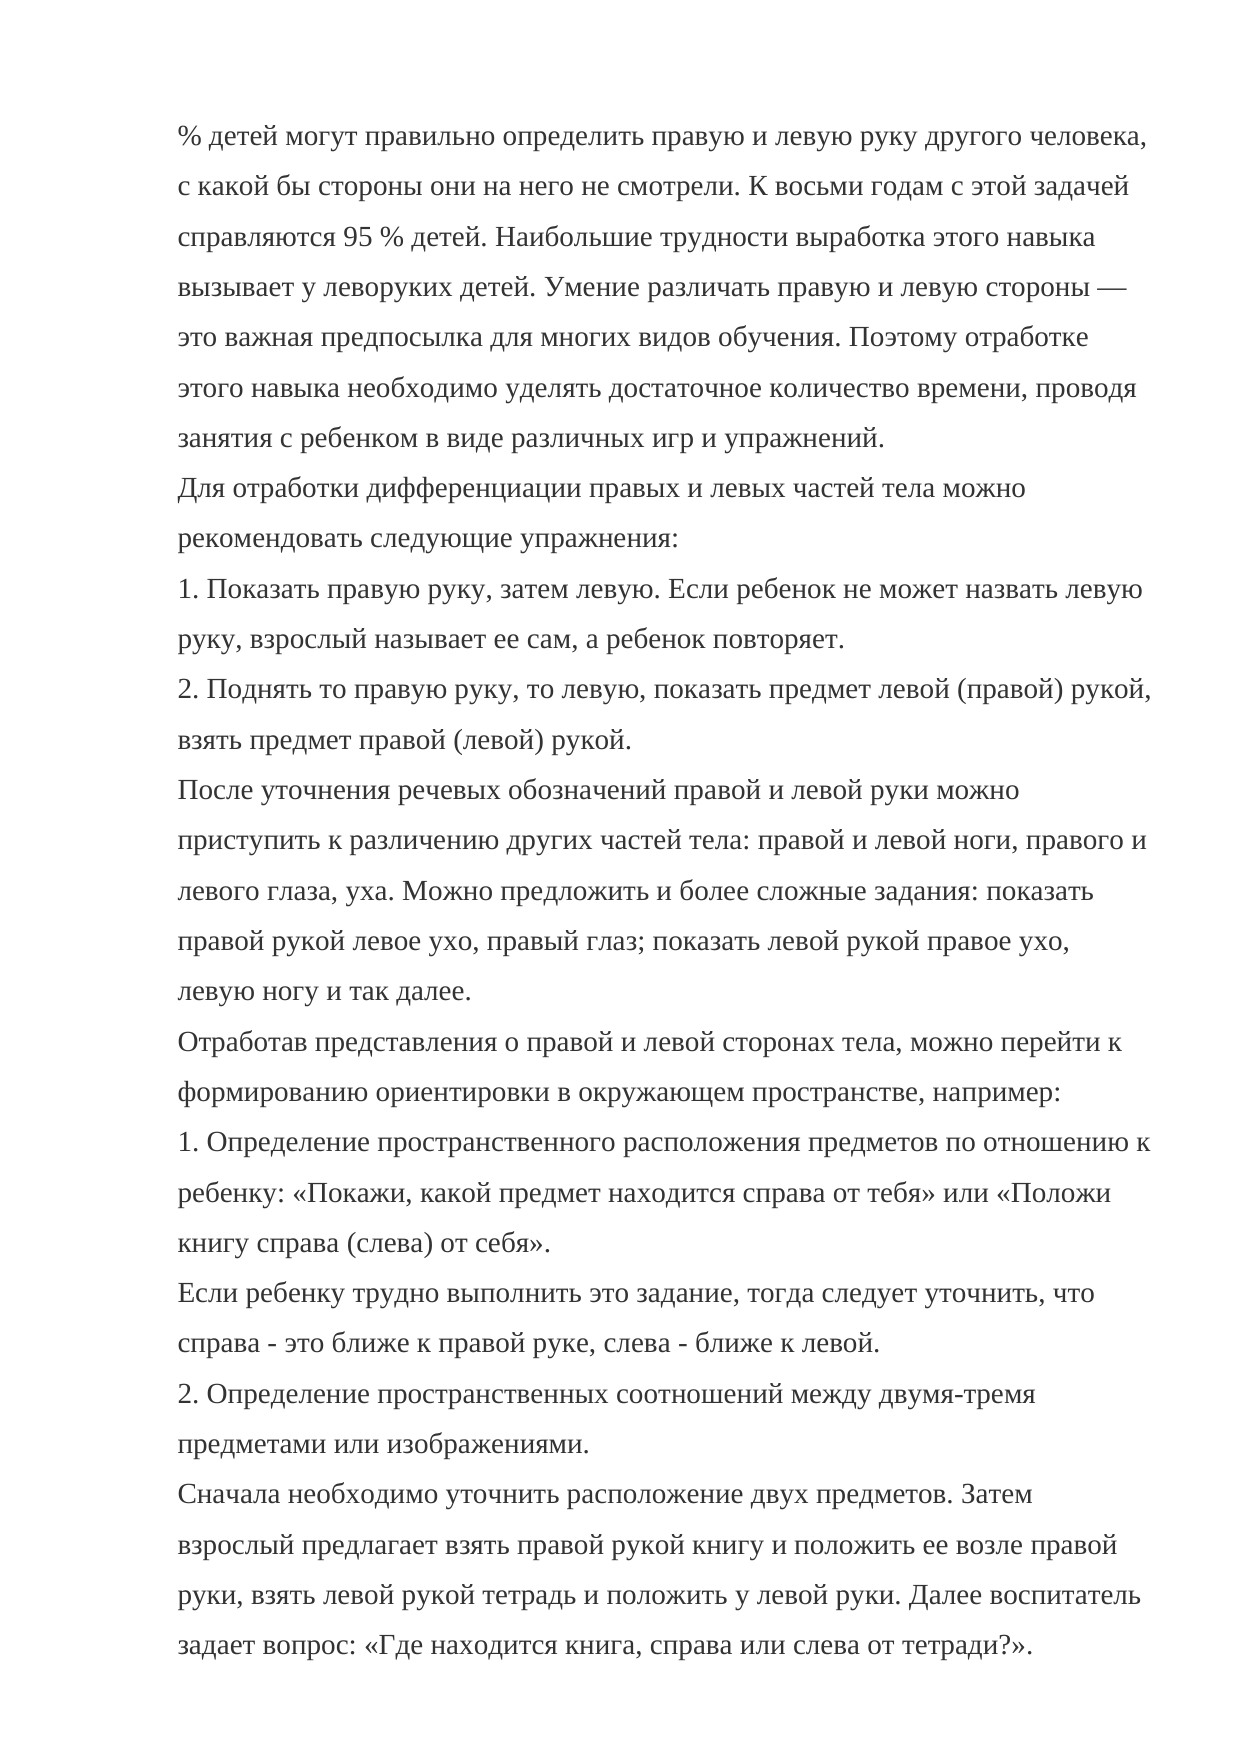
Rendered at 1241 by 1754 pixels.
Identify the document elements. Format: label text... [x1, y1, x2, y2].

text После уточнения речевых обозначений правой и левой руки можно приступить к различению других частей тела: правой и левой ноги, правого и левого глаза, уха. Можно предложить и более сложные задания: показать правой рукой левое ухо, правый глаз; показать левой рукой правое ухо, левую ногу и так далее. [177, 772, 1152, 1007]
text Отработав представления о правой и левой сторонах тела, можно перейти к формированию ориентировки в окружающем пространстве, например: [177, 1024, 1152, 1108]
text 2. Определение пространственных соотношений между двумя-тремя предметами или изображениями. [177, 1376, 1152, 1460]
text Сначала необходимо уточнить расположение двух предметов. Затем взрослый предлагает взять правой рукой книгу и положить ее возле правой руки, взять левой рукой тетрадь и положить у левой руки. Далее воспитатель задает вопрос: «Где находится книга, справа или слева от тетради?». [177, 1477, 1152, 1661]
text 2. Поднять то правую руку, то левую, показать предмет левой (правой) рукой, взять предмет правой (левой) рукой. [177, 672, 1152, 755]
text 1. Определение пространственного расположения предметов по отношению к ребенку: «Покажи, какой предмет находится справа от тебя» или «Положи книгу справа (слева) от себя». [177, 1124, 1152, 1258]
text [177, 118, 1152, 453]
text Для отработки дифференциации правых и левых частей тела можно рекомендовать следующие упражнения: [177, 470, 1152, 554]
text Если ребенку трудно выполнить это задание, тогда следует уточнить, что справа - это ближе к правой руке, слева - ближе к левой. [177, 1275, 1152, 1359]
text 1. Показать правую руку, затем левую. Если ребенок не может назвать левую руку, взрослый называет ее сам, а ребенок повторяет. [177, 571, 1152, 655]
